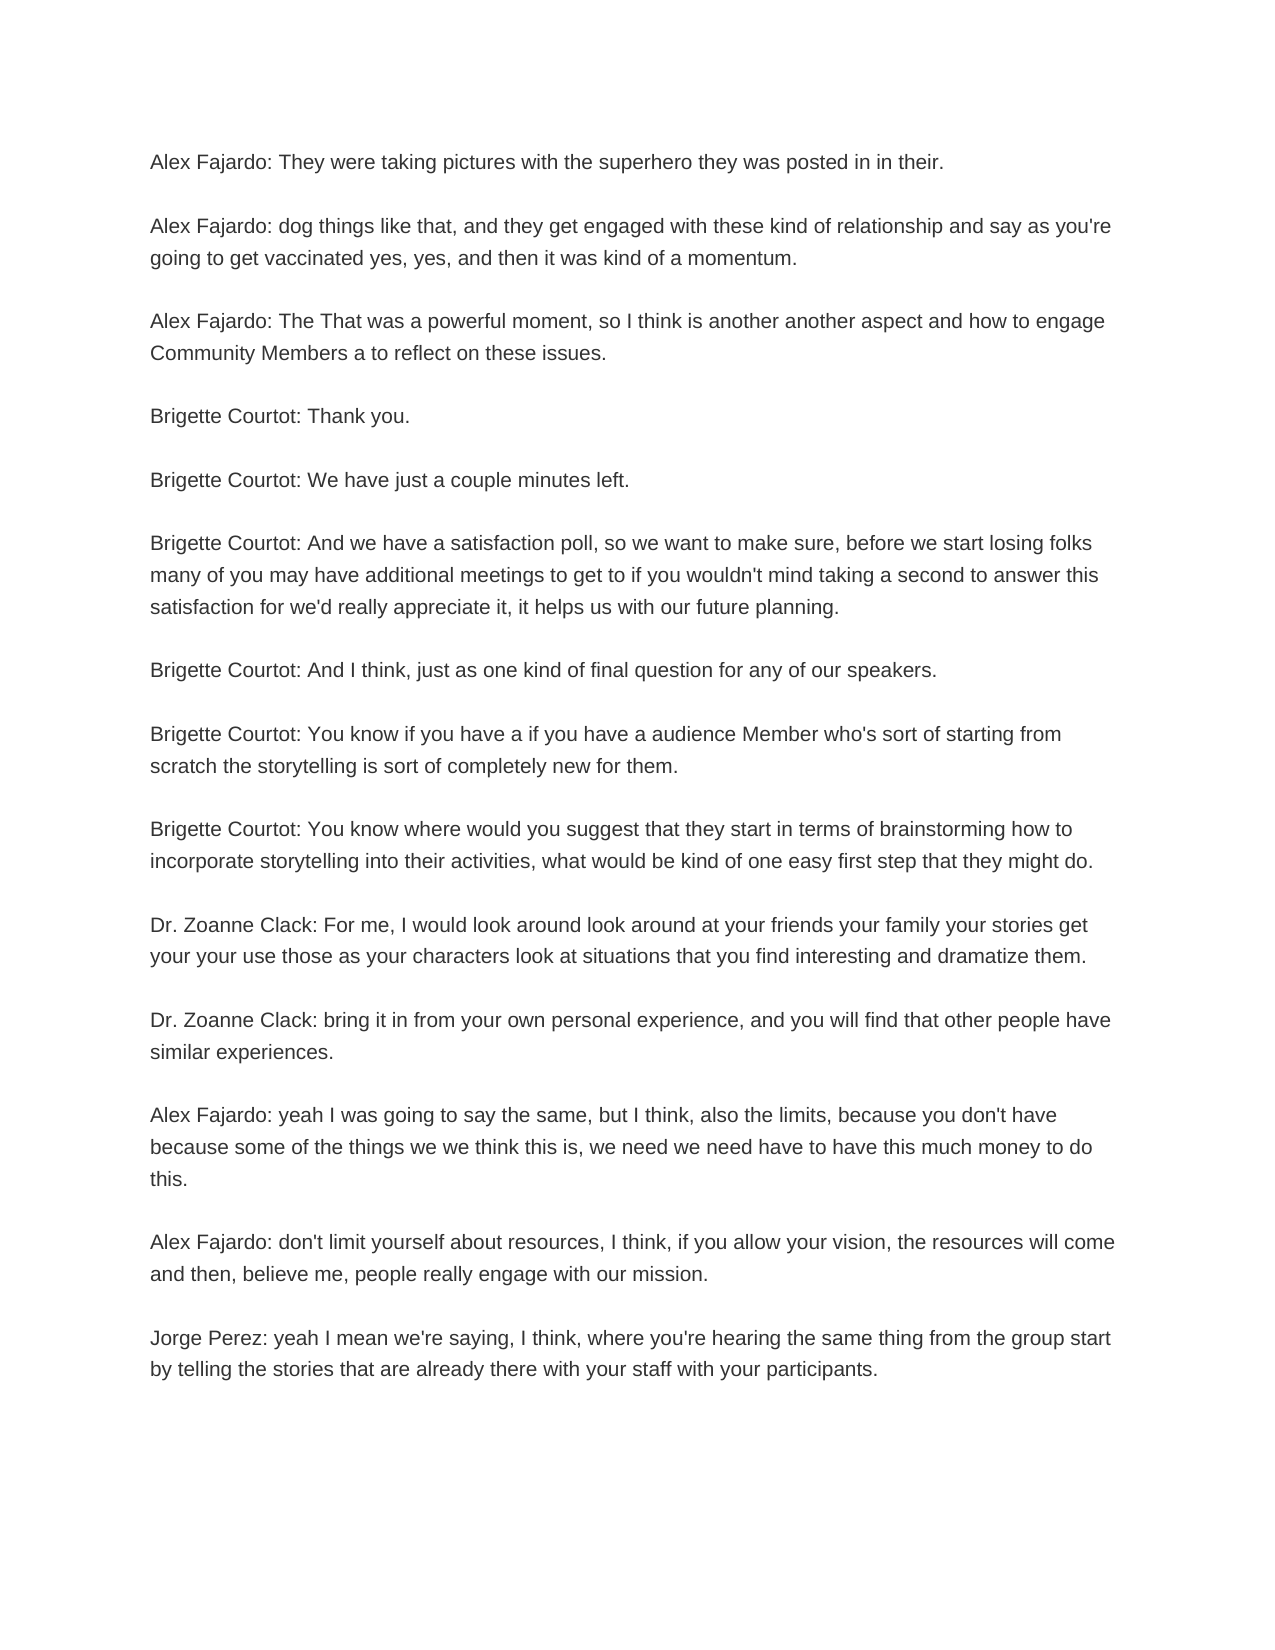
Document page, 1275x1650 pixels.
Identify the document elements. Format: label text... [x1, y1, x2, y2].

text Dr. Zoanne Clack: For me, I would look around look around at your friends your family your stories get your your use those as your characters look at situations that you find interesting and dramatize them. [150, 912, 1125, 968]
text Brigette Courtot: And we have a satisfaction poll, so we want to make sure, before we start losing folks many of you may have additional meetings to get to if you wouldn't mind taking a second to answer this satisfaction for we'd really appreciate it, it helps us with our future planning. [150, 531, 1125, 619]
text Brigette Courtot: You know if you have a if you have a audience Member who's sort of starting from scratch the storytelling is sort of completely new for them. [150, 722, 1125, 778]
text Brigette Courtot: Thank you. [150, 404, 1125, 428]
text Alex Fajardo: The That was a powerful moment, so I think is another another aspect and how to engage Community Members a to reflect on these issues. [150, 309, 1125, 364]
text Brigette Courtot: And I think, just as one kind of final question for any of our speakers. [150, 658, 1125, 682]
text Alex Fajardo: They were taking pictures with the superhero they was posted in in their. [150, 150, 1125, 174]
text Alex Fajardo: dog things like that, and they get engaged with these kind of relationship and say as you're going to get vaccinated yes, yes, and then it was kind of a momentum. [150, 213, 1125, 269]
text Brigette Courtot: You know where would you suggest that they start in terms of brainstorming how to incorporate storytelling into their activities, what would be kind of one easy first step that they might do. [150, 817, 1125, 873]
text Jorge Perez: yeah I mean we're saying, I think, where you're hearing the same thing from the group start by telling the stories that are already there with your staff with your participants. [150, 1326, 1125, 1381]
text Brigette Courtot: We have just a couple minutes left. [150, 468, 1125, 492]
text Alex Fajardo: yeah I was going to say the same, but I think, also the limits, because you don't have because some of the things we we think this is, we need we need have to have this much money to do this. [150, 1103, 1125, 1191]
text Alex Fajardo: don't limit yourself about resources, I think, if you allow your vision, the resources will come and then, believe me, people really engage with our mission. [150, 1230, 1125, 1286]
text Dr. Zoanne Clack: bring it in from your own personal experience, and you will find that other people have similar experiences. [150, 1008, 1125, 1063]
